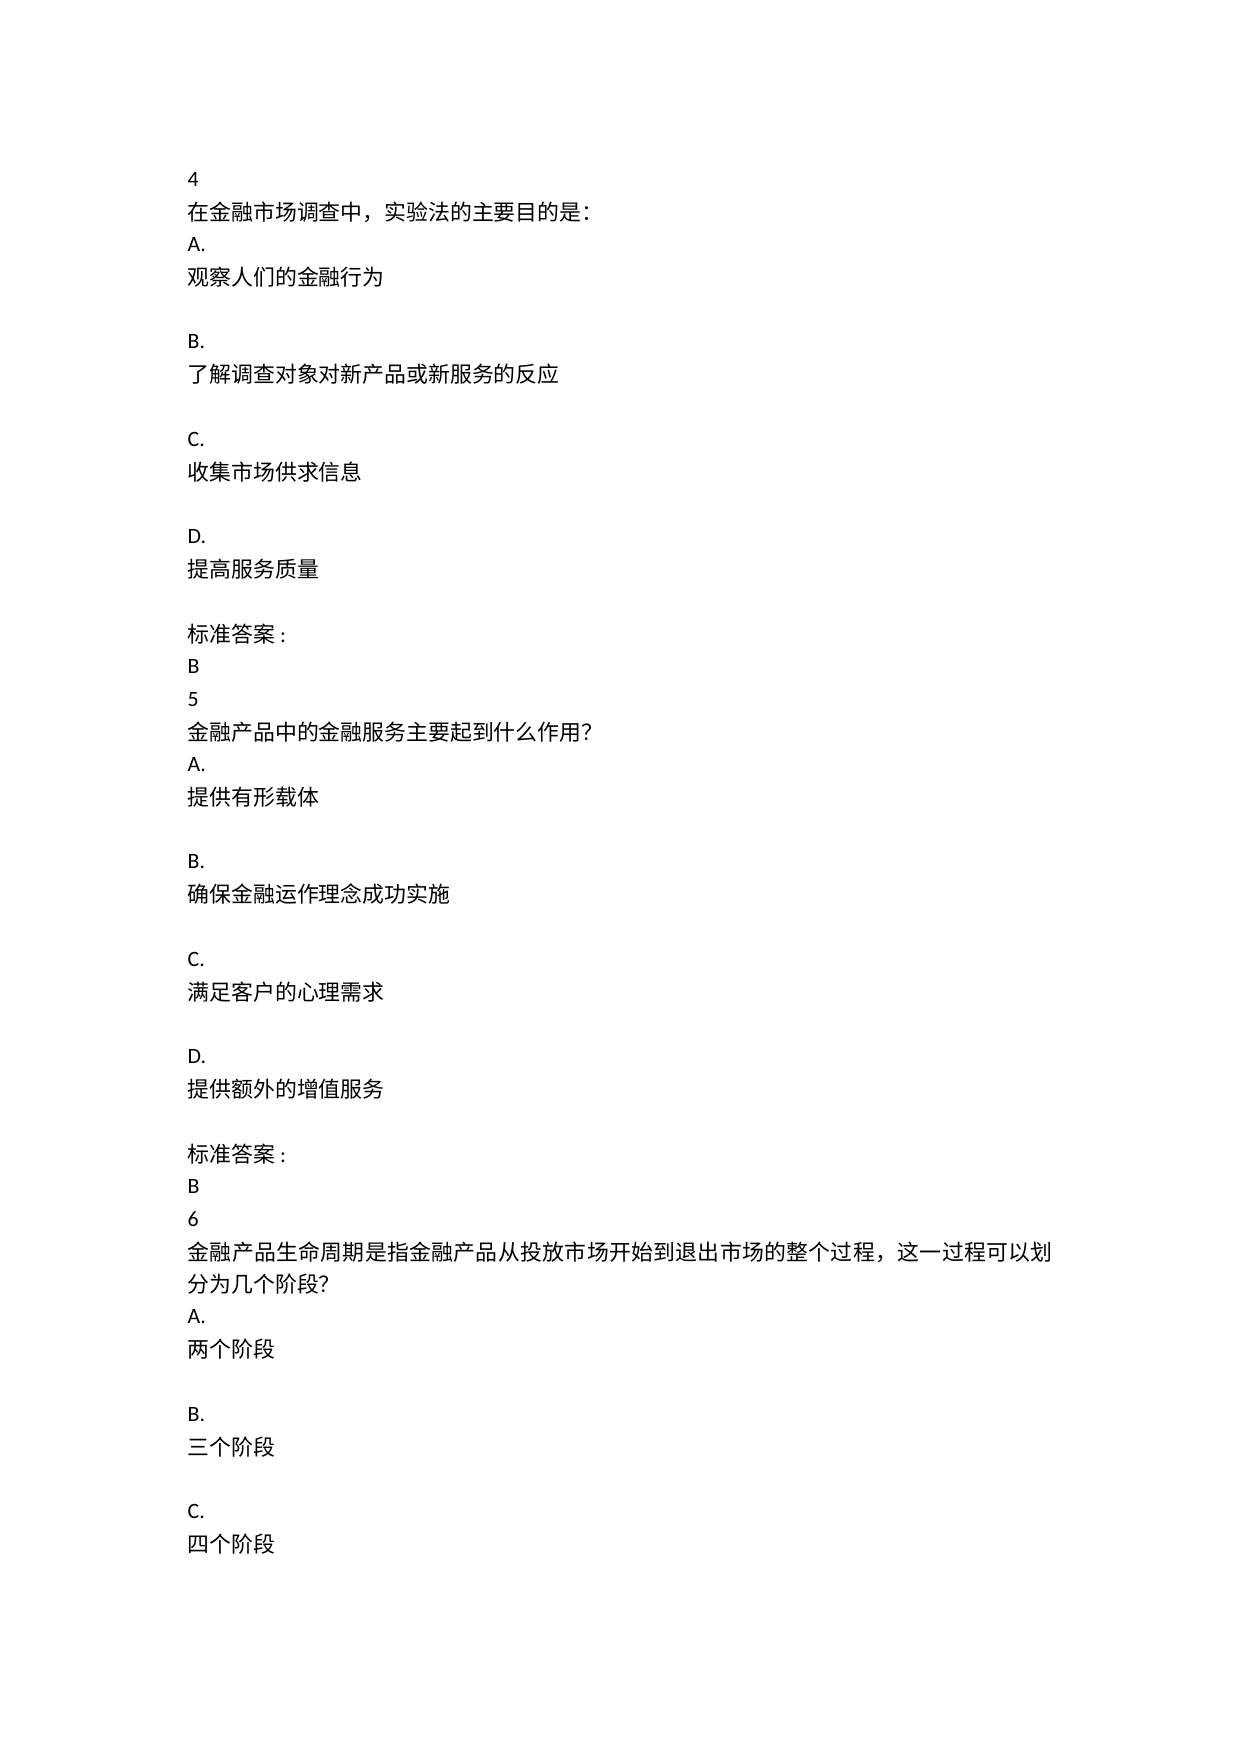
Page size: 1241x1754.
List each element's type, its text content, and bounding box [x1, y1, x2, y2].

text 提供额外的增值服务 [187, 1072, 1053, 1104]
text 提高服务质量 [187, 552, 1053, 584]
text 确保金融运作理念成功实施 [187, 877, 1053, 909]
text A. [187, 227, 1053, 259]
text 了解调查对象对新产品或新服务的反应 [187, 357, 1053, 389]
text 四个阶段 [187, 1527, 1053, 1559]
text 在金融市场调查中，实验法的主要目的是： [187, 194, 1053, 227]
text A. [187, 747, 1053, 779]
text 收集市场供求信息 [187, 454, 1053, 487]
text B [187, 1169, 1053, 1202]
text C. [187, 422, 1053, 454]
text 满足客户的心理需求 [187, 974, 1053, 1007]
text B. [187, 324, 1053, 357]
text B [187, 649, 1053, 682]
text 金融产品中的金融服务主要起到什么作用？ [187, 714, 1053, 747]
text 标准答案 : [187, 617, 1053, 649]
text D. [187, 1039, 1053, 1072]
text B. [187, 1397, 1053, 1429]
text C. [187, 942, 1053, 974]
text 提供有形载体 [187, 779, 1053, 812]
text 三个阶段 [187, 1429, 1053, 1462]
text 观察人们的金融行为 [187, 259, 1053, 292]
text A. [187, 1299, 1053, 1332]
text D. [187, 519, 1053, 552]
text 两个阶段 [187, 1332, 1053, 1364]
text 6 [187, 1202, 1053, 1234]
text 5 [187, 682, 1053, 714]
text B. [187, 844, 1053, 877]
text 标准答案 : [187, 1137, 1053, 1169]
text C. [187, 1494, 1053, 1527]
text 4 [187, 162, 1053, 194]
text 金融产品生命周期是指金融产品从投放市场开始到退出市场的整个过程，这一过程可以划分为几个阶段？ [187, 1234, 1053, 1299]
